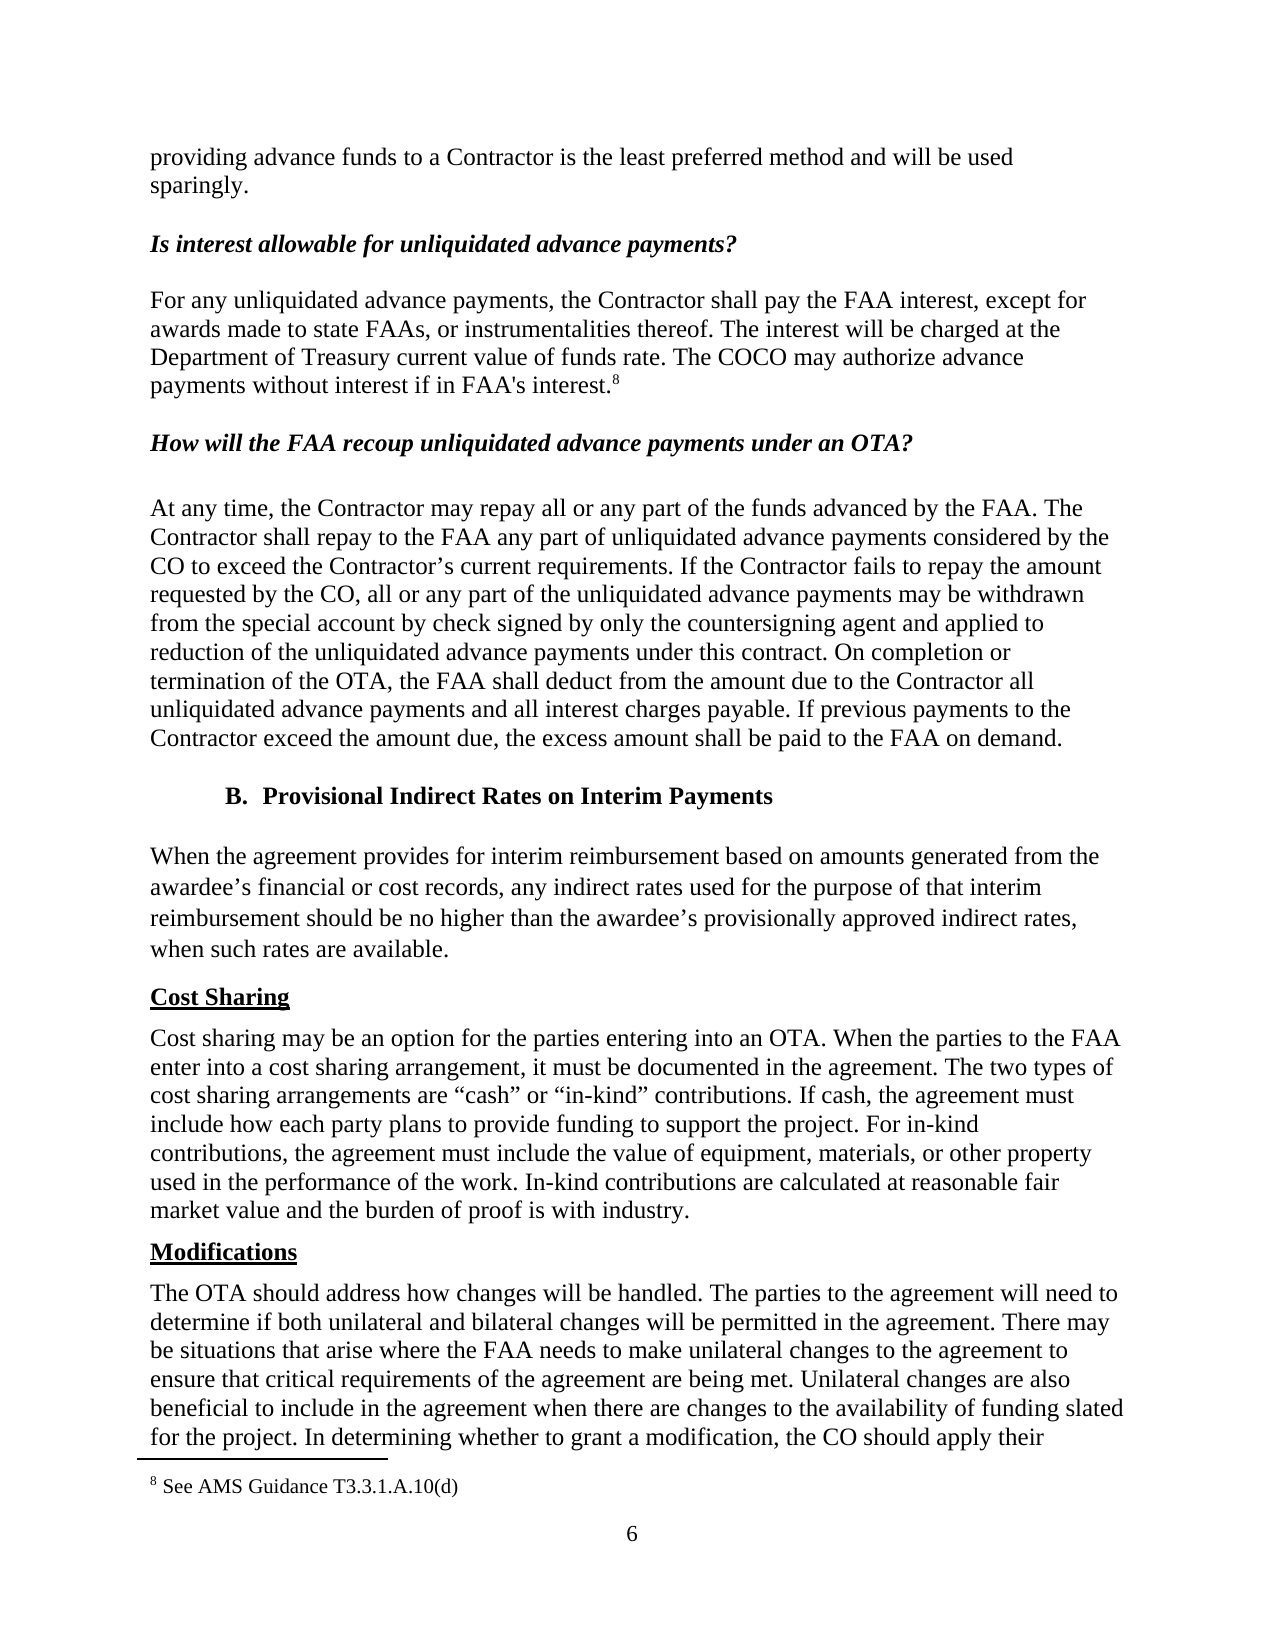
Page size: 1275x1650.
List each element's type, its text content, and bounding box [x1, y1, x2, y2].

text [150, 1278, 1126, 1451]
subtitle Cost Sharing [150, 982, 1137, 1011]
subtitle Modifications [150, 1237, 1137, 1266]
text For any unliquidated advance payments, the Contractor shall pay the FAA interest, except for awards made to state FAAs, or instrumentalities thereof. The interest will be charged at the Department of Treasury current value of funds rate. The COCO may authorize advance payments without interest if in FAA's interest. [150, 286, 1089, 399]
subtitle Is interest allowable for unliquidated advance payments? [150, 229, 1137, 257]
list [150, 142, 1119, 199]
text Cost sharing may be an option for the parties entering into an OTA. When the parties to the FAA enter into a cost sharing arrangement, it must be documented in the agreement. The two types of cost sharing arrangements are “cash” or “in-kind” contributions. If cash, the agreement must include how each party plans to provide funding to support the project. For in-kind contributions, the agreement must include the value of equipment, materials, or other property used in the performance of the work. In-kind contributions are calculated at reasonable fair market value and the burden of proof is with industry. [150, 1023, 1121, 1224]
text When the agreement provides for interim reimbursement based on amounts generated from the awardee’s financial or cost records, any indirect rates used for the purpose of that interim reimbursement should be no higher than the awardee’s provisionally approved indirect rates, when such rates are available. [150, 841, 1102, 963]
subtitle How will the FAA recoup unliquidated advance payments under an OTA? [150, 428, 1137, 457]
subtitle Provisional Indirect Rates on Interim Payments [225, 782, 1137, 810]
text At any time, the Contractor may repay all or any part of the funds advanced by the FAA. The Contractor shall repay to the FAA any part of unliquidated advance payments considered by the CO to exceed the Contractor’s current requirements. If the Contractor fails to repay the amount requested by the CO, all or any part of the unliquidated advance payments may be withdrawn from the special account by check signed by only the countersigning agent and applied to reduction of the unliquidated advance payments under this contract. On completion or termination of the OTA, the FAA shall deduct from the amount due to the Contractor all unliquidated advance payments and all interest charges payable. If previous payments to the Contractor exceed the amount due, the excess amount shall be paid to the FAA on demand. [150, 493, 1123, 752]
